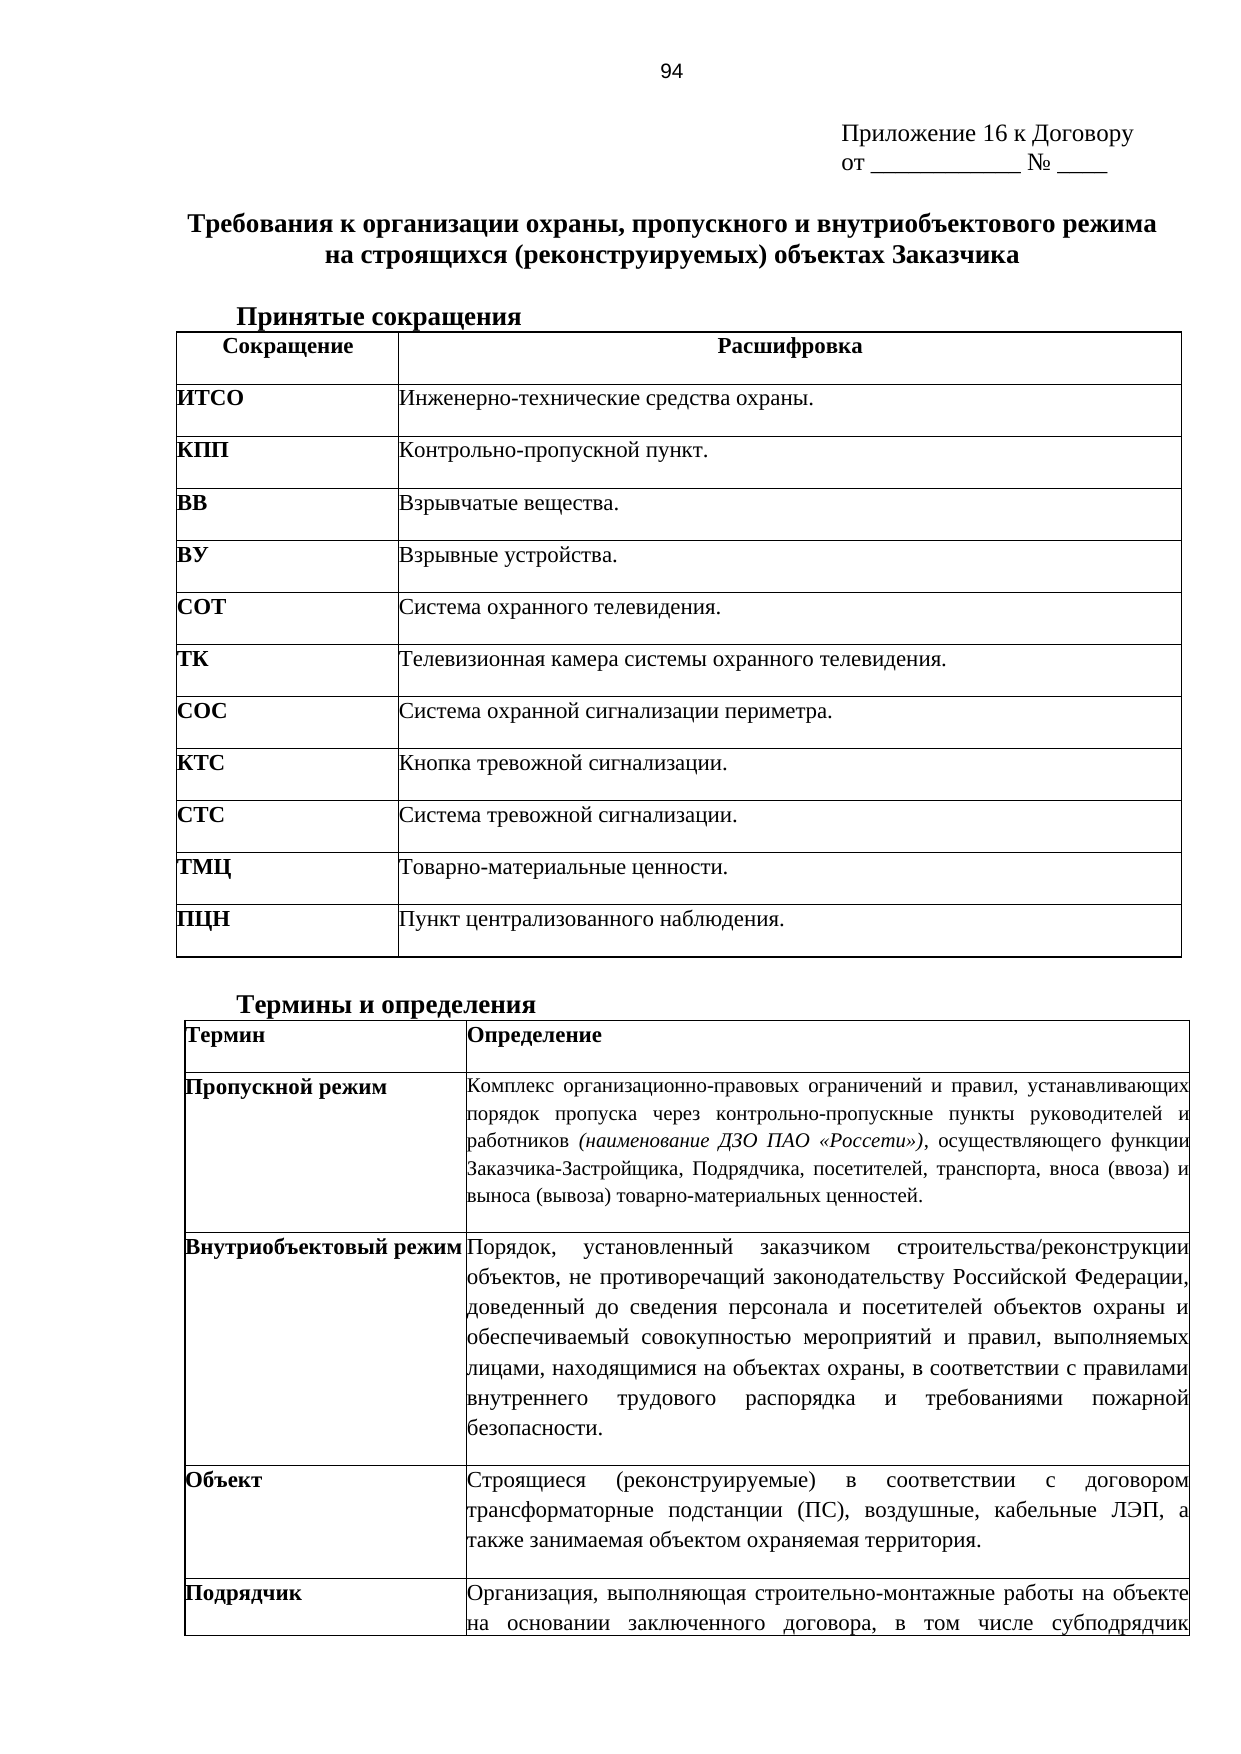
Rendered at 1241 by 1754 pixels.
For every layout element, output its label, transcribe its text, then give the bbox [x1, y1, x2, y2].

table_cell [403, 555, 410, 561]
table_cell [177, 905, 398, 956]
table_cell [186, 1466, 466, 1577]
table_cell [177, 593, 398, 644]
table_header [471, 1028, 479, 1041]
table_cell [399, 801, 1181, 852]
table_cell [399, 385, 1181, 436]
text Приложение 16 к Договору [841, 118, 1167, 147]
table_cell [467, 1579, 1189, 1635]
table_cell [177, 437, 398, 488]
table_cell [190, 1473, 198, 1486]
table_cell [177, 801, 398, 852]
text Принятые сокращения [177, 300, 1167, 331]
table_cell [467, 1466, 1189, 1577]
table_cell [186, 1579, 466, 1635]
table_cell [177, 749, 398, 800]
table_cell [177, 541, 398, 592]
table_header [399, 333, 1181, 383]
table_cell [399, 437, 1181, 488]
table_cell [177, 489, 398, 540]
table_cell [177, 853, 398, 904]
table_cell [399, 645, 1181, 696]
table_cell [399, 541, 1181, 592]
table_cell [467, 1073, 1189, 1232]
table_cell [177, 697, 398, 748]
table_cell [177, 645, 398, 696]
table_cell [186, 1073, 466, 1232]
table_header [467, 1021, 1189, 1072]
text Требования к организации охраны, пропускного и внутриобъектового режима на строящихся (реконструируемых) объектах Заказчика [177, 207, 1167, 269]
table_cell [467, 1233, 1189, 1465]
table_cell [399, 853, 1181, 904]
text от ____________ № ____ [841, 147, 1167, 176]
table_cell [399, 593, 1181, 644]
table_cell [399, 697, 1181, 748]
text Термины и определения [177, 988, 1167, 1020]
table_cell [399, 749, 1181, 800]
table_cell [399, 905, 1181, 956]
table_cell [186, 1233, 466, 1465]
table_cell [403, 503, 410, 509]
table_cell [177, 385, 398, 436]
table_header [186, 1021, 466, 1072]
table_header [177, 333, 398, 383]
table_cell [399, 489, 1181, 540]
